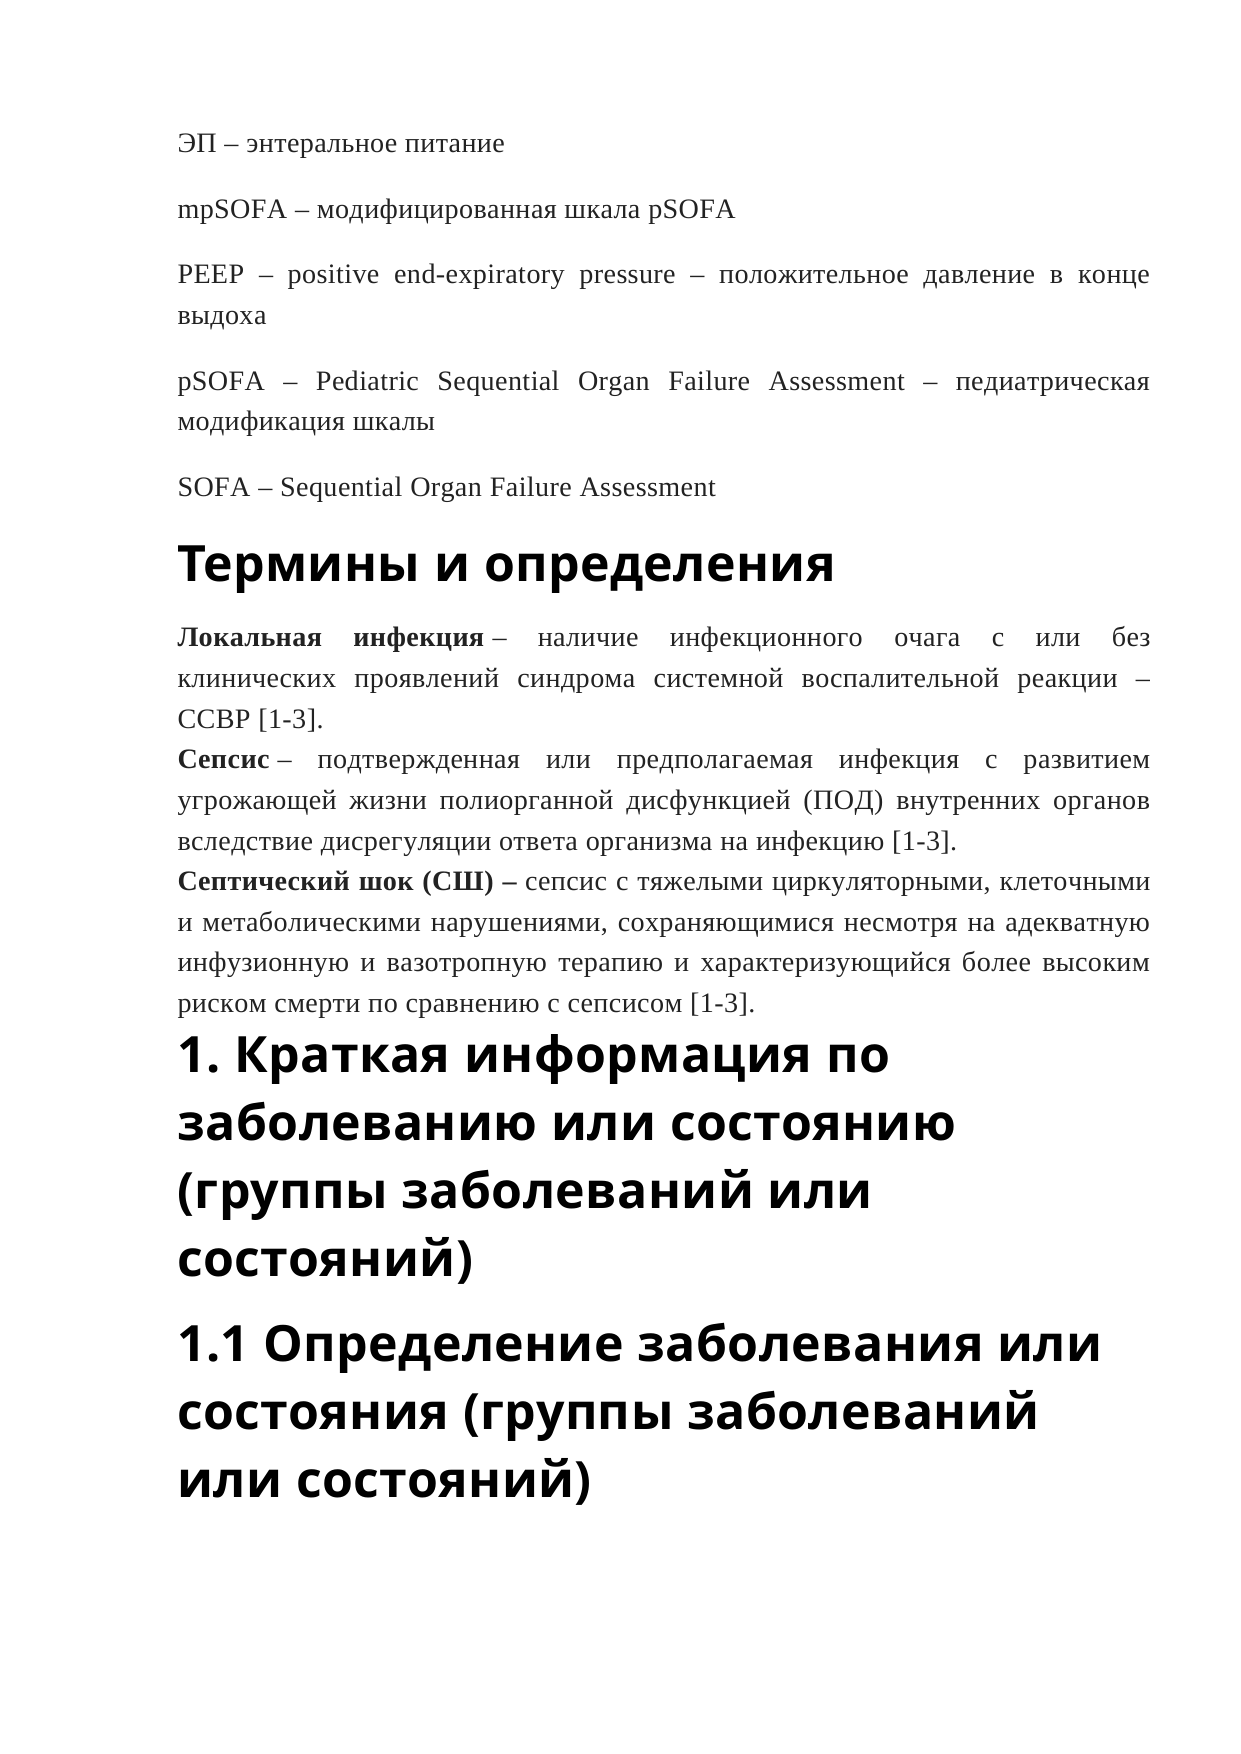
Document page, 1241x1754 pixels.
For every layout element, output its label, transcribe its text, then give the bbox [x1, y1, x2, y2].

text рSOFA – Pediatric Sequential Organ Failure Assessment – педиатрическая модификация шкалы [177, 356, 1152, 437]
text ЭП – энтеральное питание [177, 118, 1152, 159]
text PEEP – positive end-expiratory pressure – положительное давление в конце выдоха [177, 249, 1152, 331]
text Сепсис – подтвержденная или предполагаемая инфекция с развитием угрожающей жизни полиорганной дисфункцией (ПОД) внутренних органов вследствие дисрегуляции ответа организма на инфекцию [1-3]. [177, 734, 1152, 856]
text 1. Краткая информация по заболеванию или состоянию (группы заболеваний или состояний) [177, 1018, 1152, 1291]
text 1.1 Определение заболевания или состояния (группы заболеваний или состояний) [177, 1308, 1152, 1512]
text Септический шок (СШ) – сепсис с тяжелыми циркуляторными, клеточными и метаболическими нарушениями, сохраняющимися несмотря на адекватную инфузионную и вазотропную терапию и характеризующийся более высоким риском смерти по сравнению с сепсисом [1-3]. [177, 856, 1152, 1018]
text Термины и определения [177, 527, 1152, 596]
text Локальная инфекция – наличие инфекционного очага с или без клинических проявлений синдрома системной воспалительной реакции – ССВР [1-3]. [177, 612, 1152, 734]
text SOFA – Sequential Organ Failure Assessment [177, 462, 1152, 502]
text mpSOFA – модифицированная шкала рSOFA [177, 184, 1152, 224]
